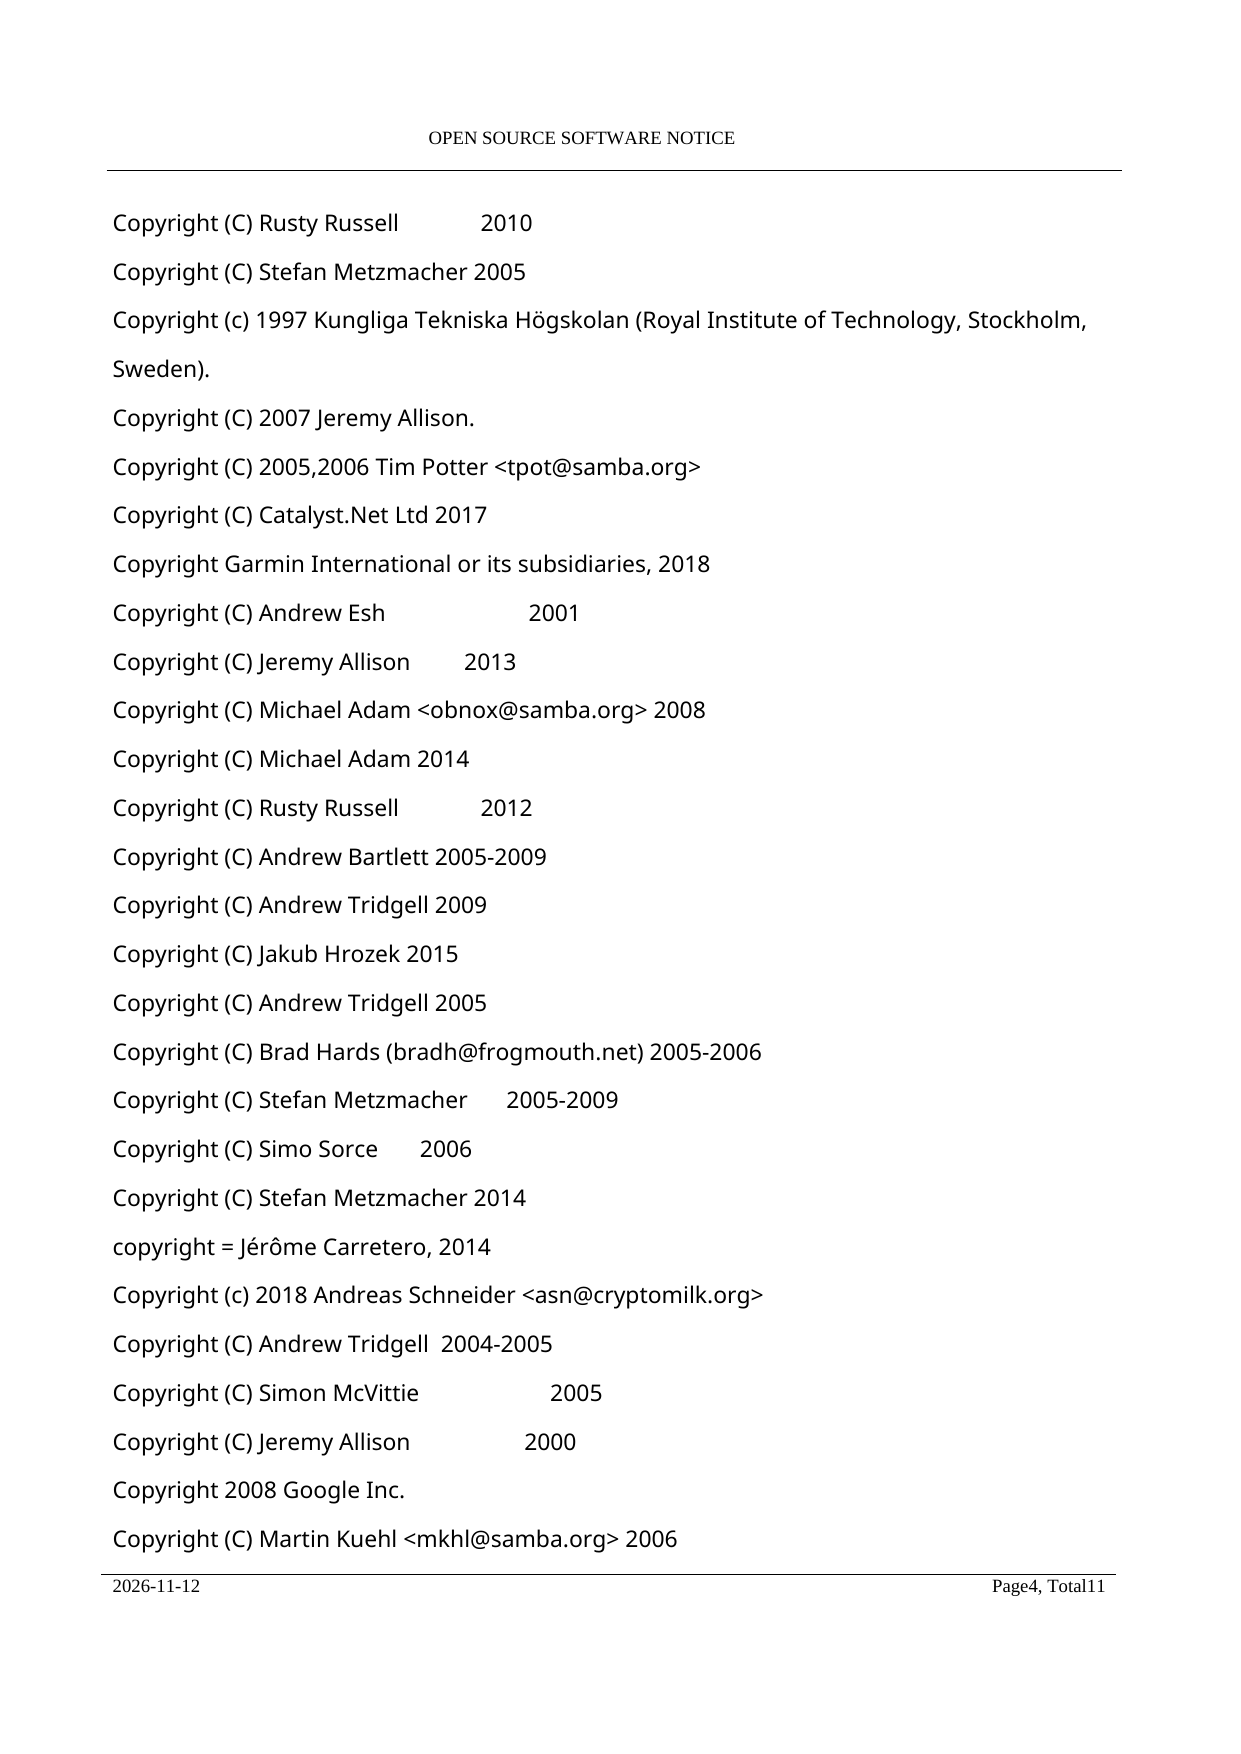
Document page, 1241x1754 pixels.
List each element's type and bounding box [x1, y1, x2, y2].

text [112, 206, 1128, 1555]
